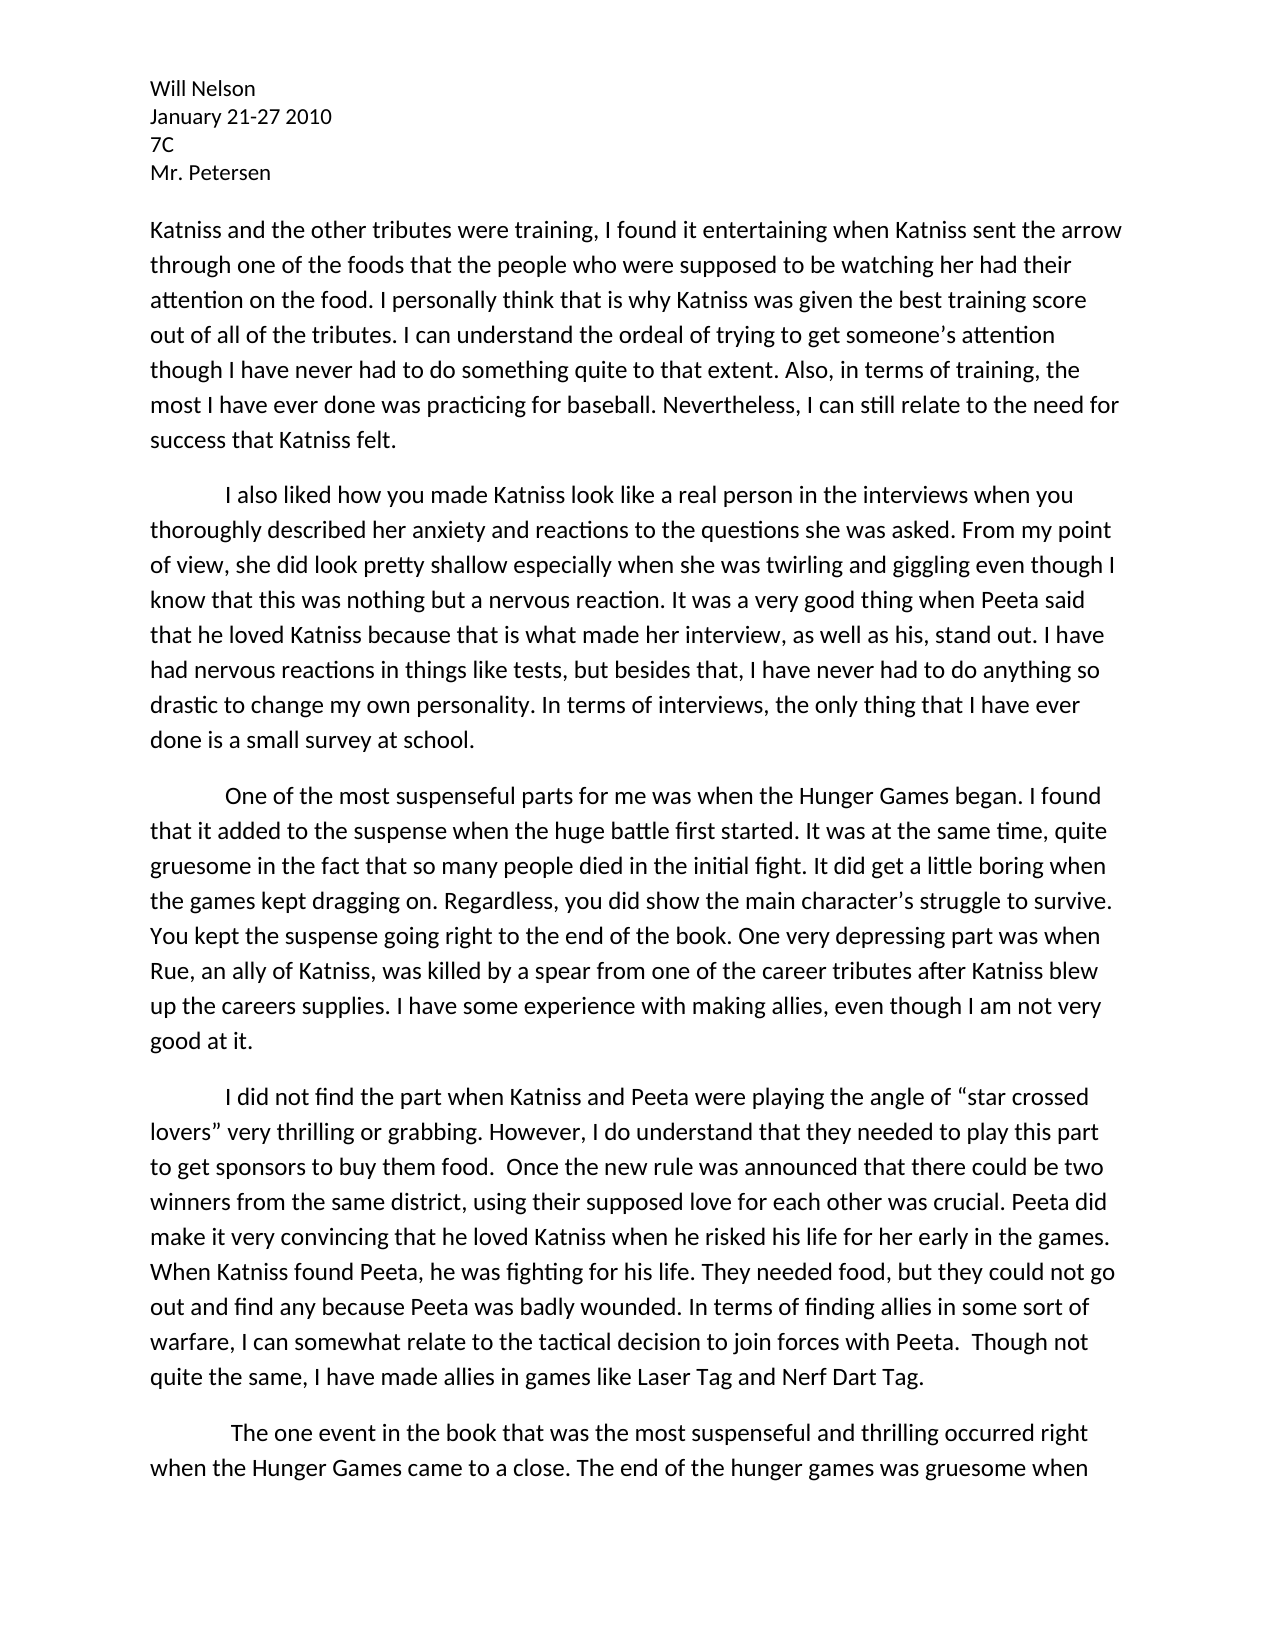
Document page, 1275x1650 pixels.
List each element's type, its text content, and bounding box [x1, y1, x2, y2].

text One of the most suspenseful parts for me was when the Hunger Games began. I found that it added to the suspense when the huge battle first started. It was at the same time, quite gruesome in the fact that so many people died in the initial fight. It did get a little boring when the games kept dragging on. Regardless, you did show the main character’s struggle to survive. You kept the suspense going right to the end of the book. One very depressing part was when Rue, an ally of Katniss, was killed by a spear from one of the career tributes after Katniss blew up the careers supplies. I have some experience with making allies, even though I am not very good at it. [150, 781, 1125, 1056]
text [150, 1417, 1125, 1483]
text I did not find the part when Katniss and Peeta were playing the angle of “star crossed lovers” very thrilling or grabbing. However, I do understand that they needed to play this part to get sponsors to buy them food. Once the new rule was announced that there could be two winners from the same district, using their supposed love for each other was crucial. Peeta did make it very convincing that he loved Katniss when he risked his life for her early in the games. When Katniss found Peeta, he was fighting for his life. They needed food, but they could not go out and find any because Peeta was badly wounded. In terms of finding allies in some sort of warfare, I can somewhat relate to the tactical decision to join forces with Peeta. Though not quite the same, I have made allies in games like Laser Tag and Nerf Dart Tag. [150, 1081, 1125, 1392]
text I also liked how you made Katniss look like a real person in the interviews when you thoroughly described her anxiety and reactions to the questions she was asked. From my point of view, she did look pretty shallow especially when she was twirling and giggling even though I know that this was nothing but a nervous reaction. It was a very good thing when Peeta said that he loved Katniss because that is what made her interview, as well as his, stand out. I have had nervous reactions in things like tests, but besides that, I have never had to do anything so drastic to change my own personality. In terms of interviews, the only thing that I have ever done is a small survey at school. [150, 480, 1125, 755]
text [150, 214, 1125, 454]
